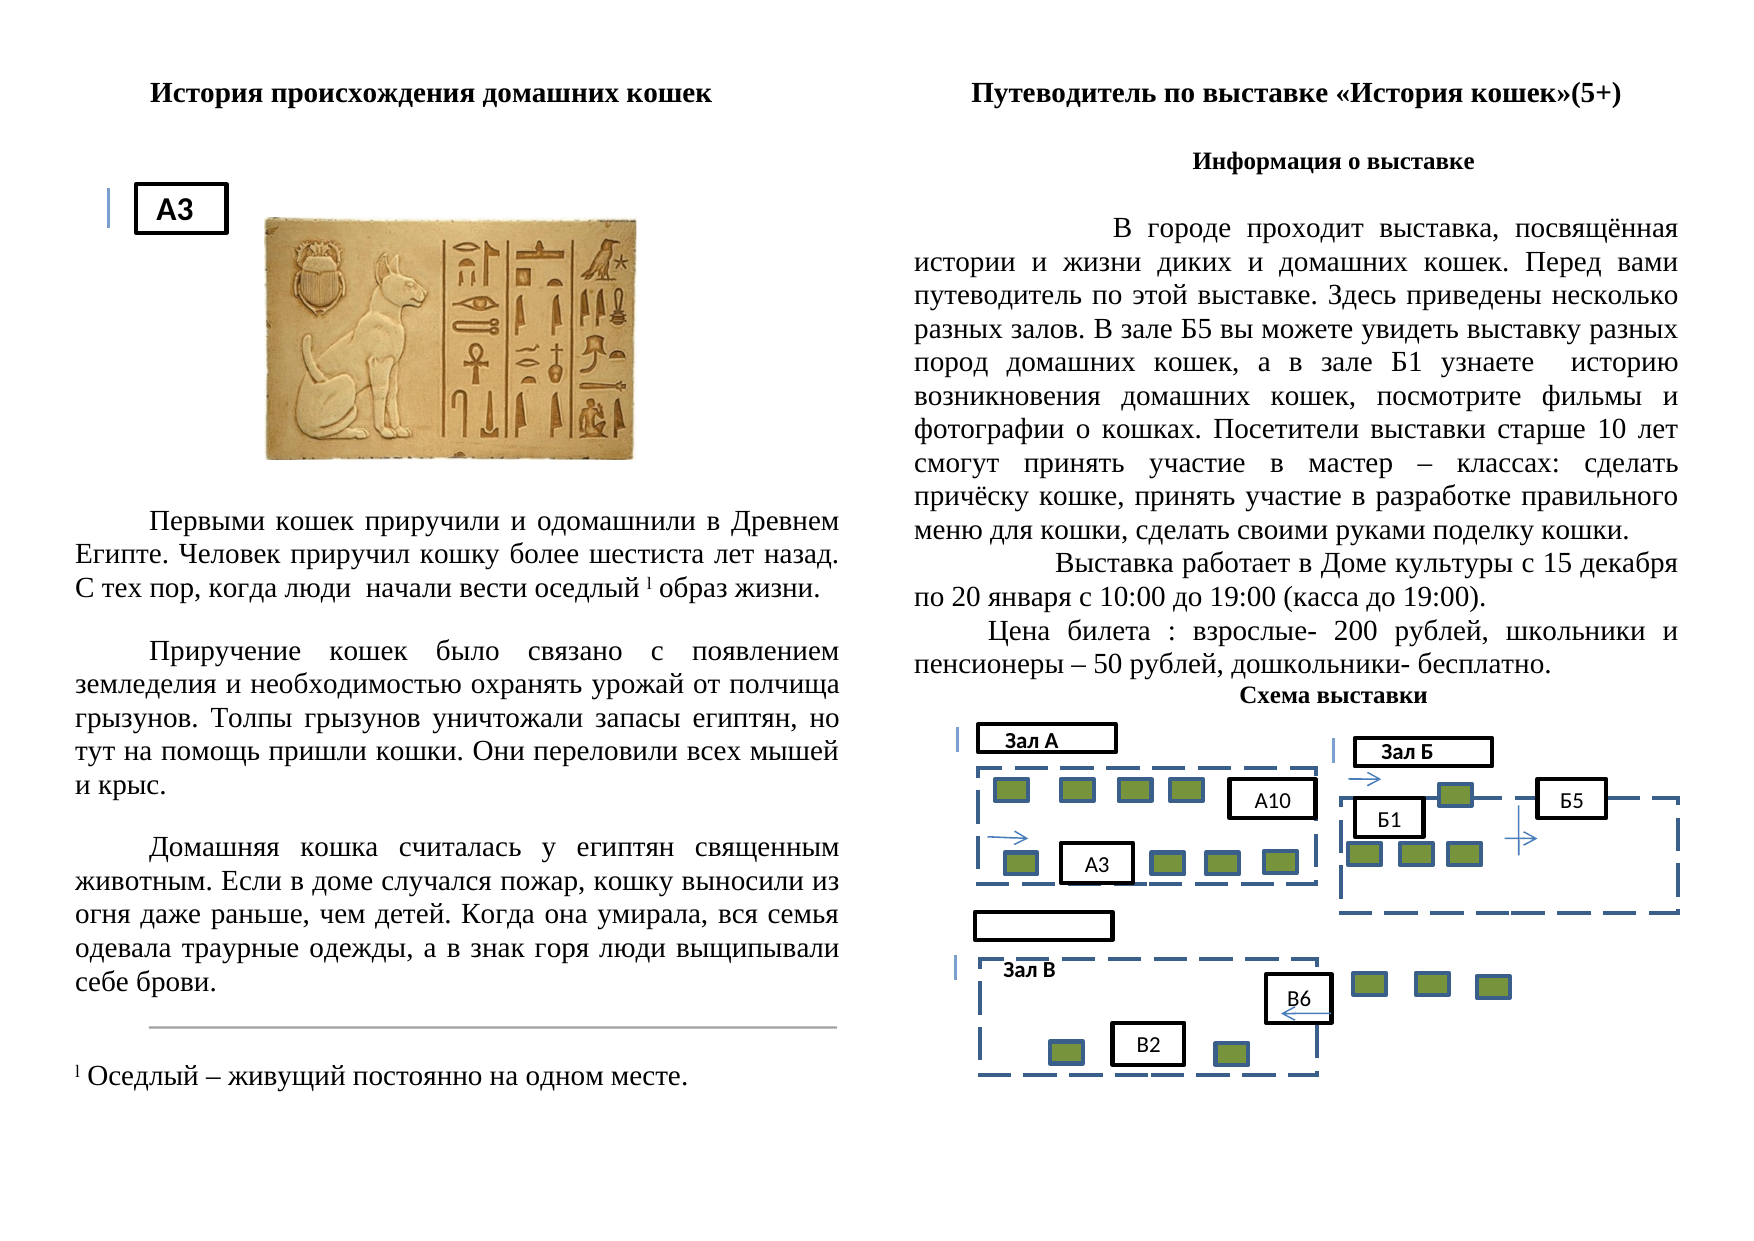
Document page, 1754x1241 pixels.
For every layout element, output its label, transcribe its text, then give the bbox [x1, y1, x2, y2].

text Приручение кошек было связано с появлением земледелия и необходимостью охранять урожай от полчища грызунов. Толпы грызунов уничтожали запасы египтян, но тут на помощь пришли кошки. Они переловили всех мышей и крыс. [75, 633, 840, 800]
text Домашняя кошка считалась у египтян священным животным. Если в доме случался пожар, кошку выносили из огня даже раньше, чем детей. Когда она умирала, вся семья одевала траурные одежды, а в знак горя люди выщипывали себе брови. [75, 829, 840, 997]
text Первыми кошек приручили и одомашнили в Древнем Египте. Человек приручил кошку более шестиста лет назад. С тех пор, когда люди начали вести оседлый ˡ образ жизни. [75, 503, 840, 603]
text Схема выставки [914, 680, 1679, 708]
list История происхождения домашних кошек [150, 75, 840, 108]
picture [264, 217, 637, 460]
text Цена билета : взрослые- 200 рублей, школьники и пенсионеры – 50 рублей, дошкольники- бесплатно. [914, 613, 1679, 680]
text Информация о выставке [914, 146, 1679, 175]
text В городе проходит выставка, посвящённая истории и жизни диких и домашних кошек. Перед вами путеводитель по этой выставке. Здесь приведены несколько разных залов. В зале Б5 вы можете увидеть выставку разных пород домашних кошек, а в зале Б1 узнаете историю возникновения домашних кошек, посмотрите фильмы и фотографии о кошках. Посетители выставки старше 10 лет смогут принять участие в мастер – классах: сделать причёску кошке, принять участие в разработке правильного меню для кошки, сделать своими руками поделку кошки. [914, 210, 1679, 546]
text ˡ Оседлый – живущий постоянно на одном месте. [75, 1026, 840, 1091]
text Путеводитель по выставке «История кошек»(5+) [914, 75, 1679, 108]
text Выставка работает в Доме культуры с 15 декабря по 20 января с 10:00 до 19:00 (касса до 19:00). [914, 546, 1679, 613]
